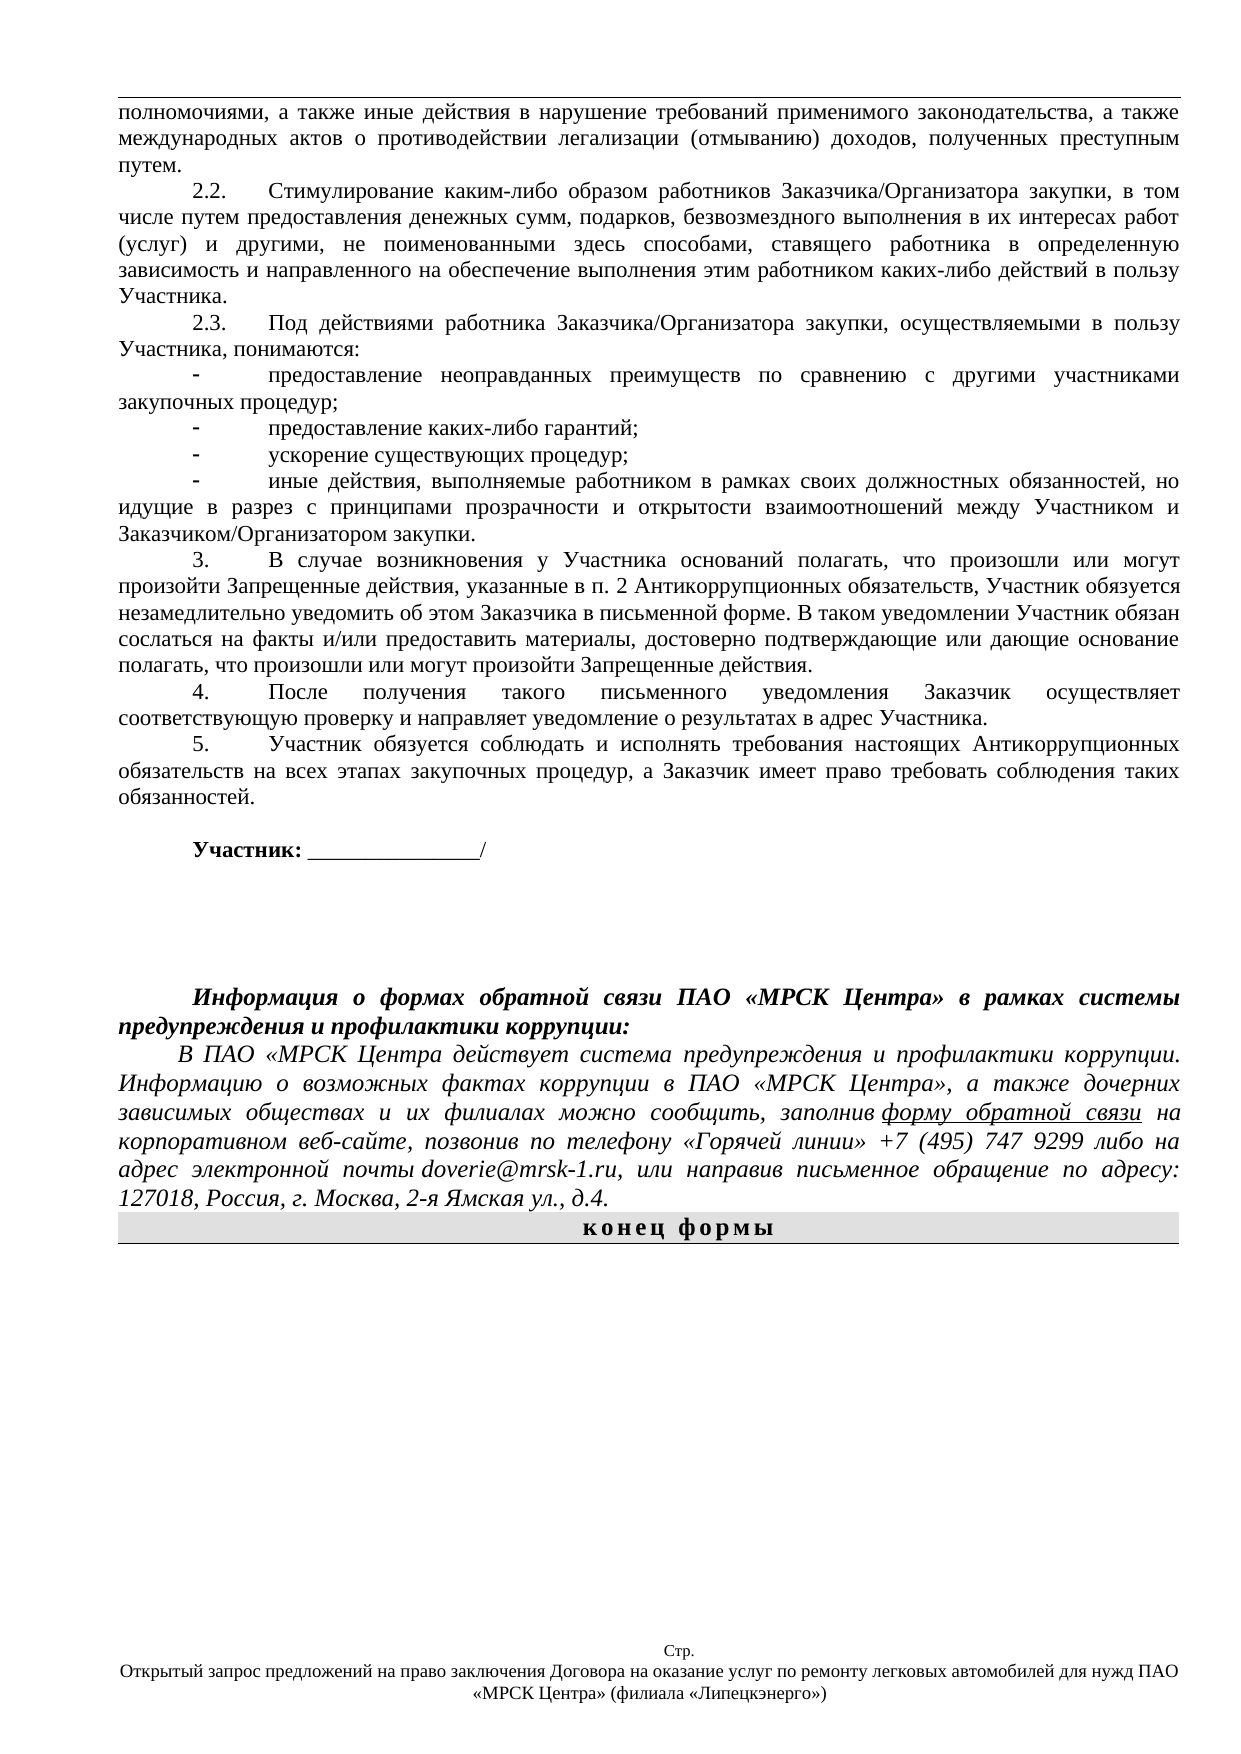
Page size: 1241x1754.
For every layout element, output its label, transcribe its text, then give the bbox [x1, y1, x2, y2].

list Участник обязуется соблюдать и исполнять требования настоящих Антикоррупционных обязательств на всех этапах закупочных процедур, а Заказчик имеет право требовать соблюдения таких обязанностей. [118, 731, 1181, 809]
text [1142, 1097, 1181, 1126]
list предоставление каких-либо гарантий; [118, 414, 1181, 441]
text В ПАО «МРСК Центра действует система предупреждения и профилактики коррупции. Информацию о возможных фактах коррупции в ПАО «МРСК Центра», а также дочерних зависимых обществах и их филиалах можно сообщить, заполнив форму обратной связи на корпоративном веб-сайте, позвонив по телефону «Горячей линии» +7 (495) 747 9299 либо на адрес электронной почты doverie@mrsk-1.ru, или направив письменное обращение по адресу: 127018, Россия, г. Москва, 2-я Ямская ул., д.4. [118, 1039, 1181, 1068]
text В ПАО «МРСК Центра действует система предупреждения и профилактики коррупции. Информацию о возможных фактах коррупции в ПАО «МРСК Центра», а также дочерних зависимых обществах и их филиалах можно сообщить, заполнив форму обратной связи на корпоративном веб-сайте, позвонив по телефону «Горячей линии» +7 (495) 747 9299 либо на адрес электронной почты doverie@mrsk-1.ru, или направив письменное обращение по адресу: 127018, Россия, г. Москва, 2-я Ямская ул., д.4. [118, 1126, 1181, 1212]
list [118, 98, 1181, 177]
list ускорение существующих процедур; [118, 441, 1181, 467]
list Cтимулирование каким-либо образом работников Заказчика/Организатора закупки, в том числе путем предоставления денежных сумм, подарков, безвозмездного выполнения в их интересах работ (услуг) и другими, не поименованными здесь способами, ставящего работника в определенную зависимость и направленного на обеспечение выполнения этим работником каких-либо действий в пользу Участника. [118, 177, 1181, 309]
text Участник: _______________/ [118, 836, 1181, 862]
list После получения такого письменного уведомления Заказчик осуществляет соответствующую проверку и направляет уведомление о результатах в адрес Участника. [118, 678, 1181, 731]
list Под действиями работника Заказчика/Организатора закупки, осуществляемыми в пользу Участника, понимаются: [118, 309, 1181, 362]
text Информация о формах обратной связи ПАО «МРСК Центра» в рамках системы предупреждения и профилактики коррупции: [118, 982, 1181, 1039]
list предоставление неоправданных преимуществ по сравнению с другими участниками закупочных процедур; [118, 362, 1181, 414]
text конец формы [118, 1212, 1179, 1243]
list В случае возникновения у Участника оснований полагать, что произошли или могут произойти Запрещенные действия, указанные в п. 2 Антикоррупционных обязательств, Участник обязуется незамедлительно уведомить об этом Заказчика в письменной форме. В таком уведомлении Участник обязан сослаться на факты и/или предоставить материалы, достоверно подтверждающие или дающие основание полагать, что произошли или могут произойти Запрещенные действия. [118, 546, 1181, 678]
list иные действия, выполняемые работником в рамках своих должностных обязанностей, но идущие в разрез с принципами прозрачности и открытости взаимоотношений между Участником и Заказчиком/Организатором закупки. [118, 467, 1181, 546]
